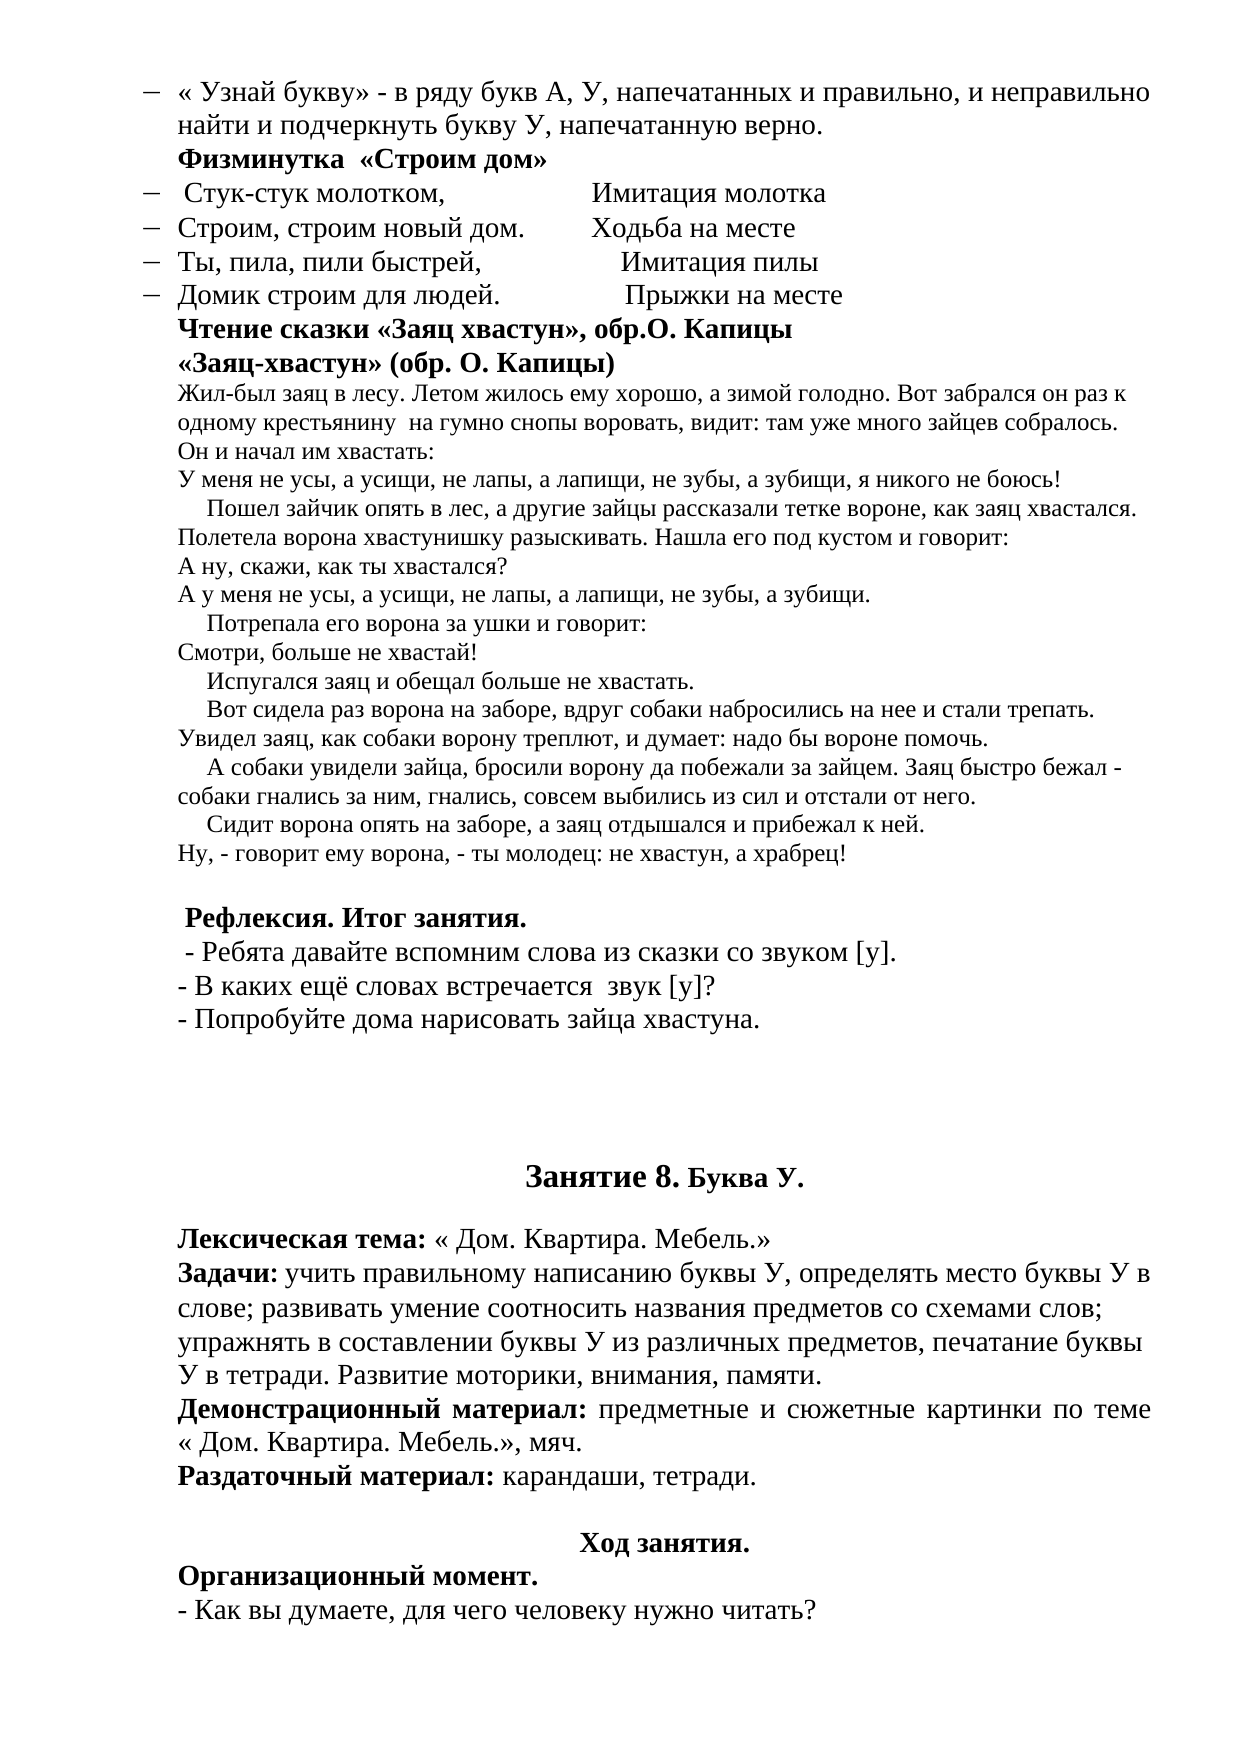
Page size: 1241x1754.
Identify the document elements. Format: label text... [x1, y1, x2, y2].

text Задачи: учить правильному написанию буквы У, определять место буквы У в слове; развивать умение соотносить названия предметов со схемами слов; упражнять в составлении буквы У из различных предметов, печатание буквы У в тетради. Развитие моторики, внимания, памяти. [177, 1254, 1152, 1391]
text Потрепала его ворона за ушки и говорит: [177, 608, 1140, 637]
text - Как вы думаете, для чего человеку нужно читать? [177, 1592, 1152, 1626]
text Жил-был заяц в лесу. Летом жилось ему хорошо, а зимой голодно. Вот забрался он раз к одному крестьянину на гумно снопы воровать, видит: там уже много зайцев собралось. Он и начал им хвастать: [177, 378, 1140, 464]
text Рефлексия. Итог занятия. [177, 901, 1152, 934]
text А у меня не усы, а усищи, не лапы, а лапищи, не зубы, а зубищи. [177, 579, 1140, 608]
text Ход занятия. [177, 1525, 1152, 1558]
text Вот сидела раз ворона на заборе, вдруг собаки набросились на нее и стали трепать. Увидел заяц, как собаки ворону треплют, и думает: надо бы вороне помочь. [177, 694, 1140, 752]
list « Узнай букву» - в ряду букв А, У, напечатанных и правильно, и неправильно найти и подчеркнуть букву У, напечатанную верно. [140, 74, 1152, 141]
text - Попробуйте дома нарисовать зайца хвастуна. [177, 1001, 1152, 1035]
text А собаки увидели зайца, бросили ворону да побежали за зайцем. Заяц быстро бежал - собаки гнались за ним, гнались, совсем выбились из сил и отстали от него. [177, 752, 1140, 809]
text Ну, - говорит ему ворона, - ты молодец: не хвастун, а храбрец! [177, 838, 1140, 867]
text Сидит ворона опять на заборе, а заяц отдышался и прибежал к ней. [177, 809, 1140, 838]
list Ты, пила, пили быстрей, Имитация пилы [140, 244, 1152, 277]
list Домик строим для людей. Прыжки на месте [140, 277, 1152, 311]
text Смотри, больше не хвастай! [177, 637, 1140, 666]
text Лексическая тема: « Дом. Квартира. Мебель.» [177, 1221, 1152, 1254]
text А ну, скажи, как ты хвастался? [177, 551, 1140, 579]
text Пошел зайчик опять в лес, а другие зайцы рассказали тетке вороне, как заяц хвастался. Полетела ворона хвастунишку разыскивать. Нашла его под кустом и говорит: [177, 493, 1140, 551]
text Демонстрационный материал: предметные и сюжетные картинки по теме « Дом. Квартира. Мебель.», мяч. [177, 1391, 1152, 1458]
text - Ребята давайте вспомним слова из сказки со звуком [у]. [177, 934, 1152, 968]
text Испугался заяц и обещал больше не хвастать. [177, 666, 1140, 694]
text У меня не усы, а усищи, не лапы, а лапищи, не зубы, а зубищи, я никого не боюсь! [177, 464, 1140, 493]
text - В каких ещё словах встречается звук [у]? [177, 968, 1152, 1001]
list Стук-стук молотком, Имитация молотка [140, 174, 1152, 210]
text Организационный момент. [177, 1558, 1152, 1592]
list Физминутка «Строим дом» [177, 141, 1152, 174]
text Чтение сказки «Заяц хвастун», обр.О. Капицы [177, 311, 1152, 345]
list Строим, строим новый дом. Ходьба на месте [140, 210, 1152, 244]
text Занятие 8. Буква У. [177, 1156, 1152, 1194]
text «Заяц-хвастун» (обр. О. Капицы) [177, 345, 1152, 378]
text Раздаточный материал: карандаши, тетради. [177, 1458, 1152, 1491]
